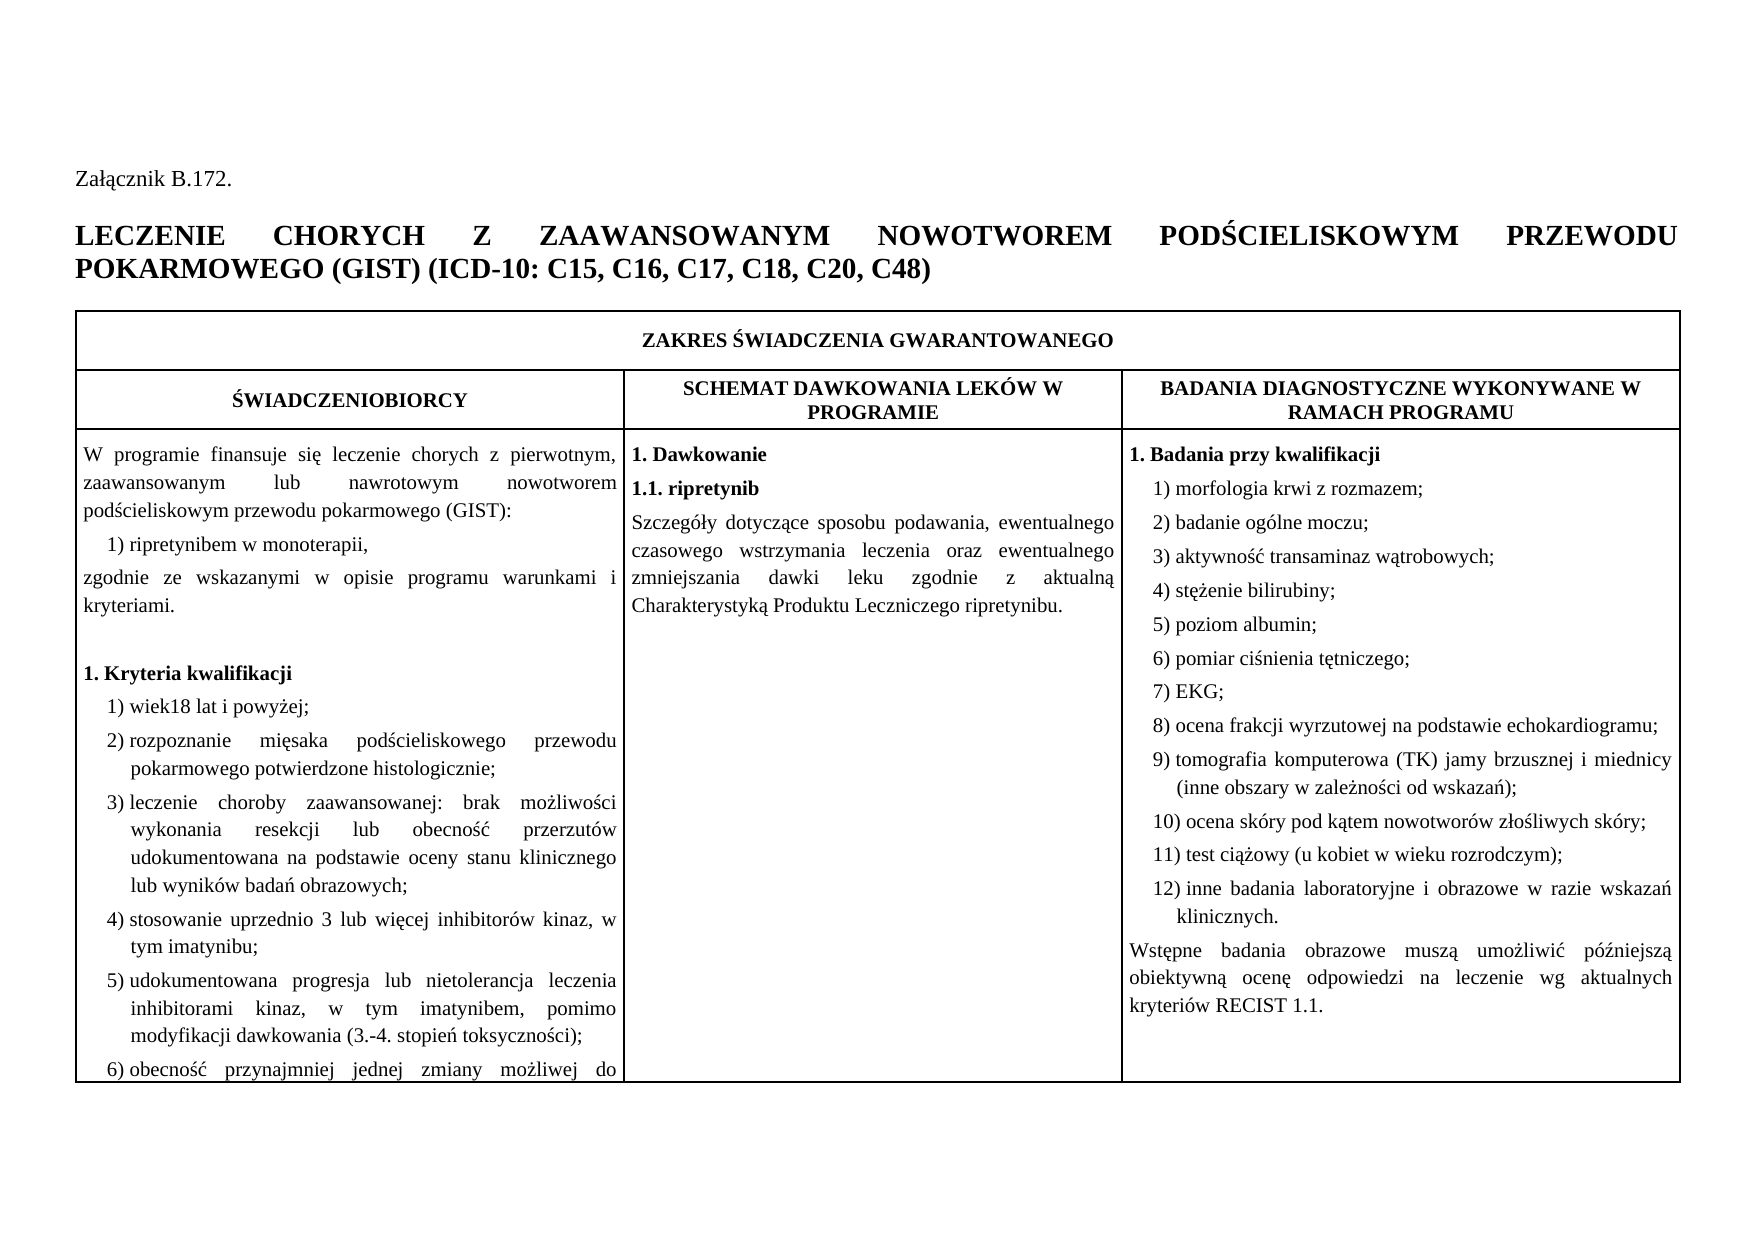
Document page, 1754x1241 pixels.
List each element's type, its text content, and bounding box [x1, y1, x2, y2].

table_cell BADANIA DIAGNOSTYCZNE WYKONYWANE W RAMACH PROGRAMU [1123, 371, 1679, 428]
table_header ZAKRES ŚWIADCZENIA GWARANTOWANEGO [77, 312, 1679, 369]
table_cell ŚWIADCZENIOBIORCY [77, 371, 623, 428]
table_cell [77, 430, 623, 1081]
text LECZENIE CHORYCH Z ZAAWANSOWANYM NOWOTWOREM PODŚCIELISKOWYM PRZEWODU POKARMOWEGO (GIST) (ICD-10: C15, C16, C17, C18, C20, C48) [75, 218, 1679, 285]
table_cell SCHEMAT DAWKOWANIA LEKÓW W PROGRAMIE [625, 371, 1121, 428]
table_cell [1123, 430, 1679, 1081]
text Załącznik B.172. [75, 165, 1679, 192]
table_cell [625, 430, 1121, 1081]
